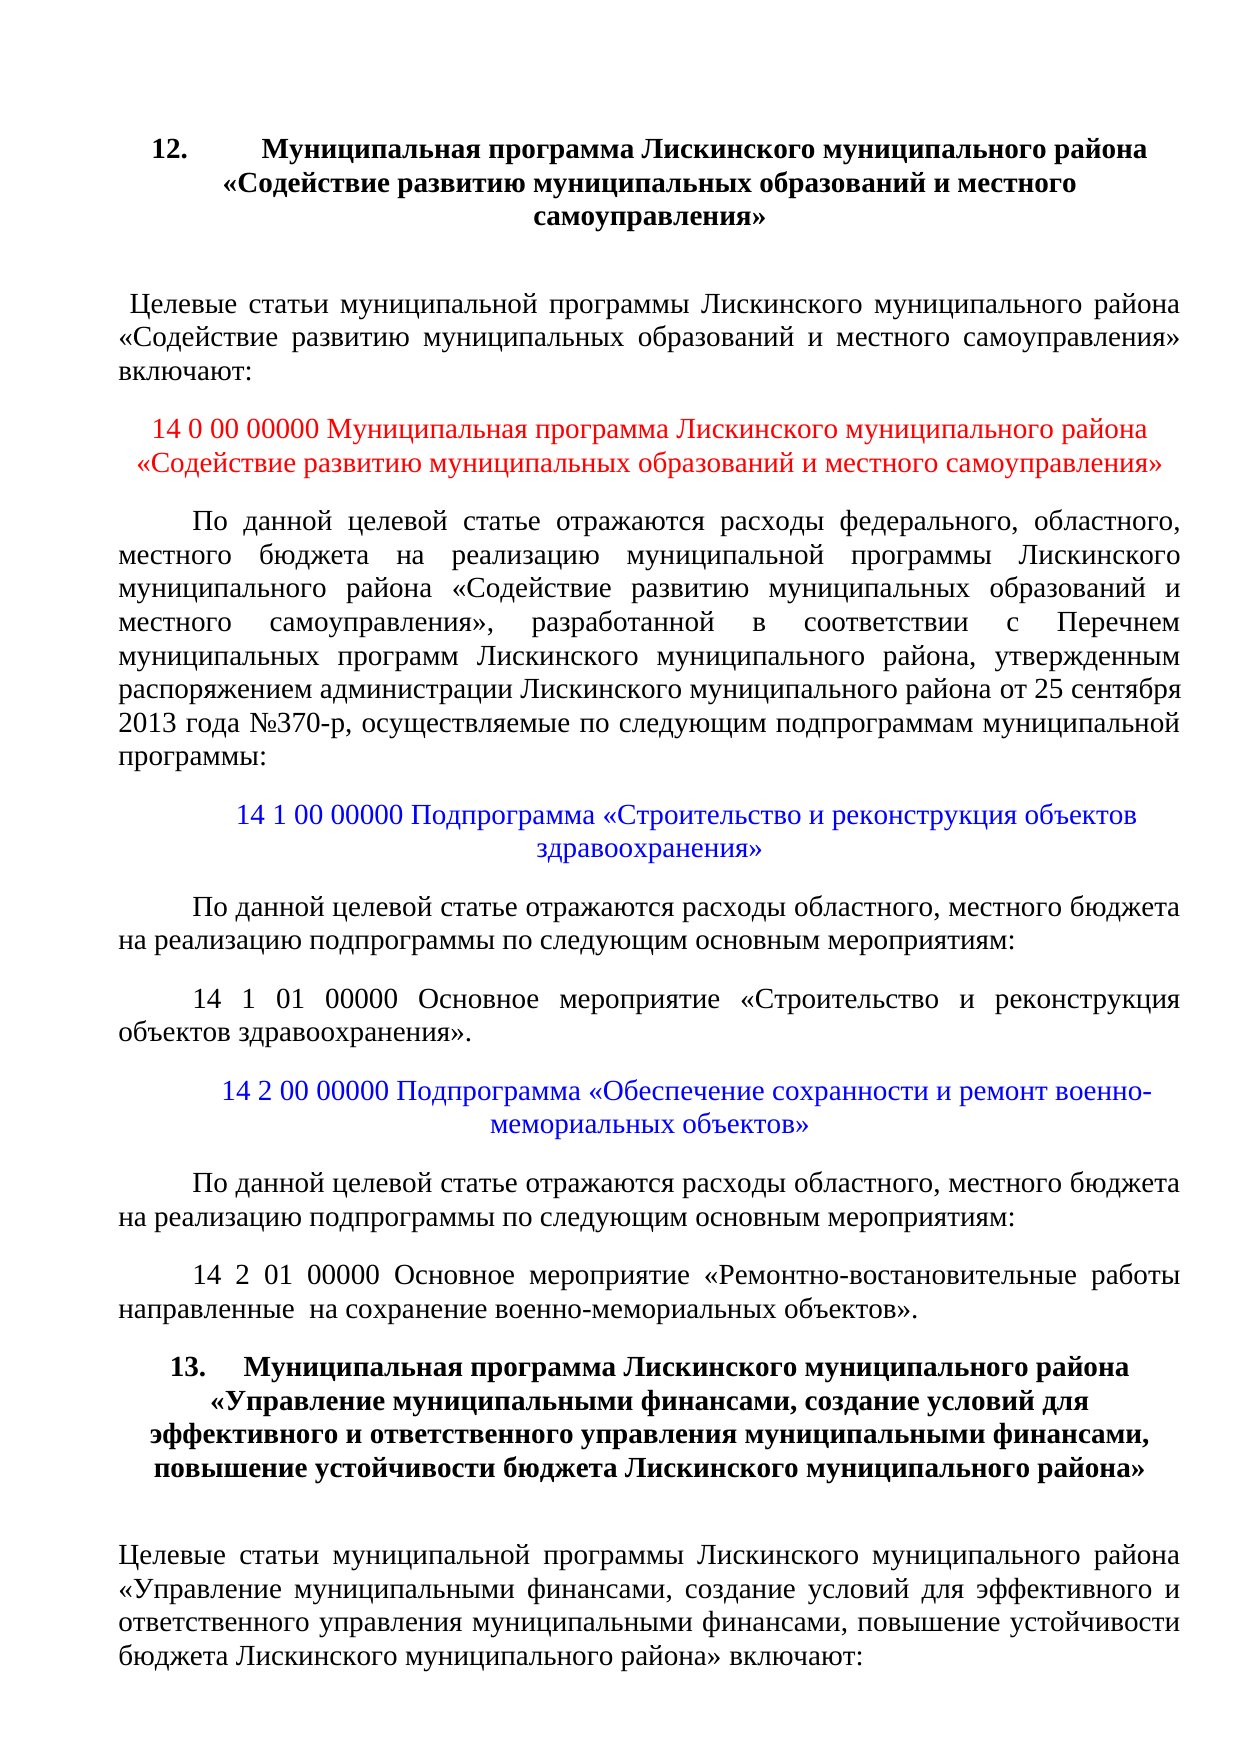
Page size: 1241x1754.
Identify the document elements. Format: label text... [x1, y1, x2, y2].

text 14 2 00 00000 Подпрограмма «Обеспечение сохранности и ремонт военно-мемориальных объектов» [118, 1073, 1181, 1140]
text Целевые статьи муниципальной программы Лискинского муниципального района «Управление муниципальными финансами, создание условий для эффективного и ответственного управления муниципальными финансами, повышение устойчивости бюджета Лискинского муниципального района» включают: [118, 1537, 1181, 1671]
text 14 2 01 00000 Основное мероприятие «Ремонтно-востановительные работы направленные на сохранение военно-мемориальных объектов». [118, 1257, 1181, 1324]
text По данной целевой статье отражаются расходы федерального, областного, местного бюджета на реализацию муниципальной программы Лискинского муниципального района «Содействие развитию муниципальных образований и местного самоуправления», разработанной в соответствии с Перечнем муниципальных программ Лискинского муниципального района, утвержденным распоряжением администрации Лискинского муниципального района от 25 сентября 2013 года №370-р, осуществляемые по следующим подпрограммам муниципальной программы: [118, 503, 1181, 772]
list Муниципальная программа Лискинского муниципального района «Управление муниципальными финансами, создание условий для эффективного и ответственного управления муниципальными финансами, повышение устойчивости бюджета Лискинского муниципального района» [118, 1349, 1181, 1483]
text Целевые статьи муниципальной программы Лискинского муниципального района «Содействие развитию муниципальных образований и местного самоуправления» включают: [118, 286, 1181, 386]
text По данной целевой статье отражаются расходы областного, местного бюджета на реализацию подпрограммы по следующим основным мероприятиям: [118, 1165, 1181, 1232]
text 14 0 00 00000 Муниципальная программа Лискинского муниципального района «Содействие развитию муниципальных образований и местного самоуправления» [118, 411, 1181, 478]
list Муниципальная программа Лискинского муниципального района «Содействие развитию муниципальных образований и местного самоуправления» [118, 131, 1181, 232]
text 14 1 00 00000 Подпрограмма «Строительство и реконструкция объектов здравоохранения» [118, 797, 1181, 864]
text 14 1 01 00000 Основное мероприятие «Строительство и реконструкция объектов здравоохранения». [118, 981, 1181, 1048]
text По данной целевой статье отражаются расходы областного, местного бюджета на реализацию подпрограммы по следующим основным мероприятиям: [118, 889, 1181, 956]
